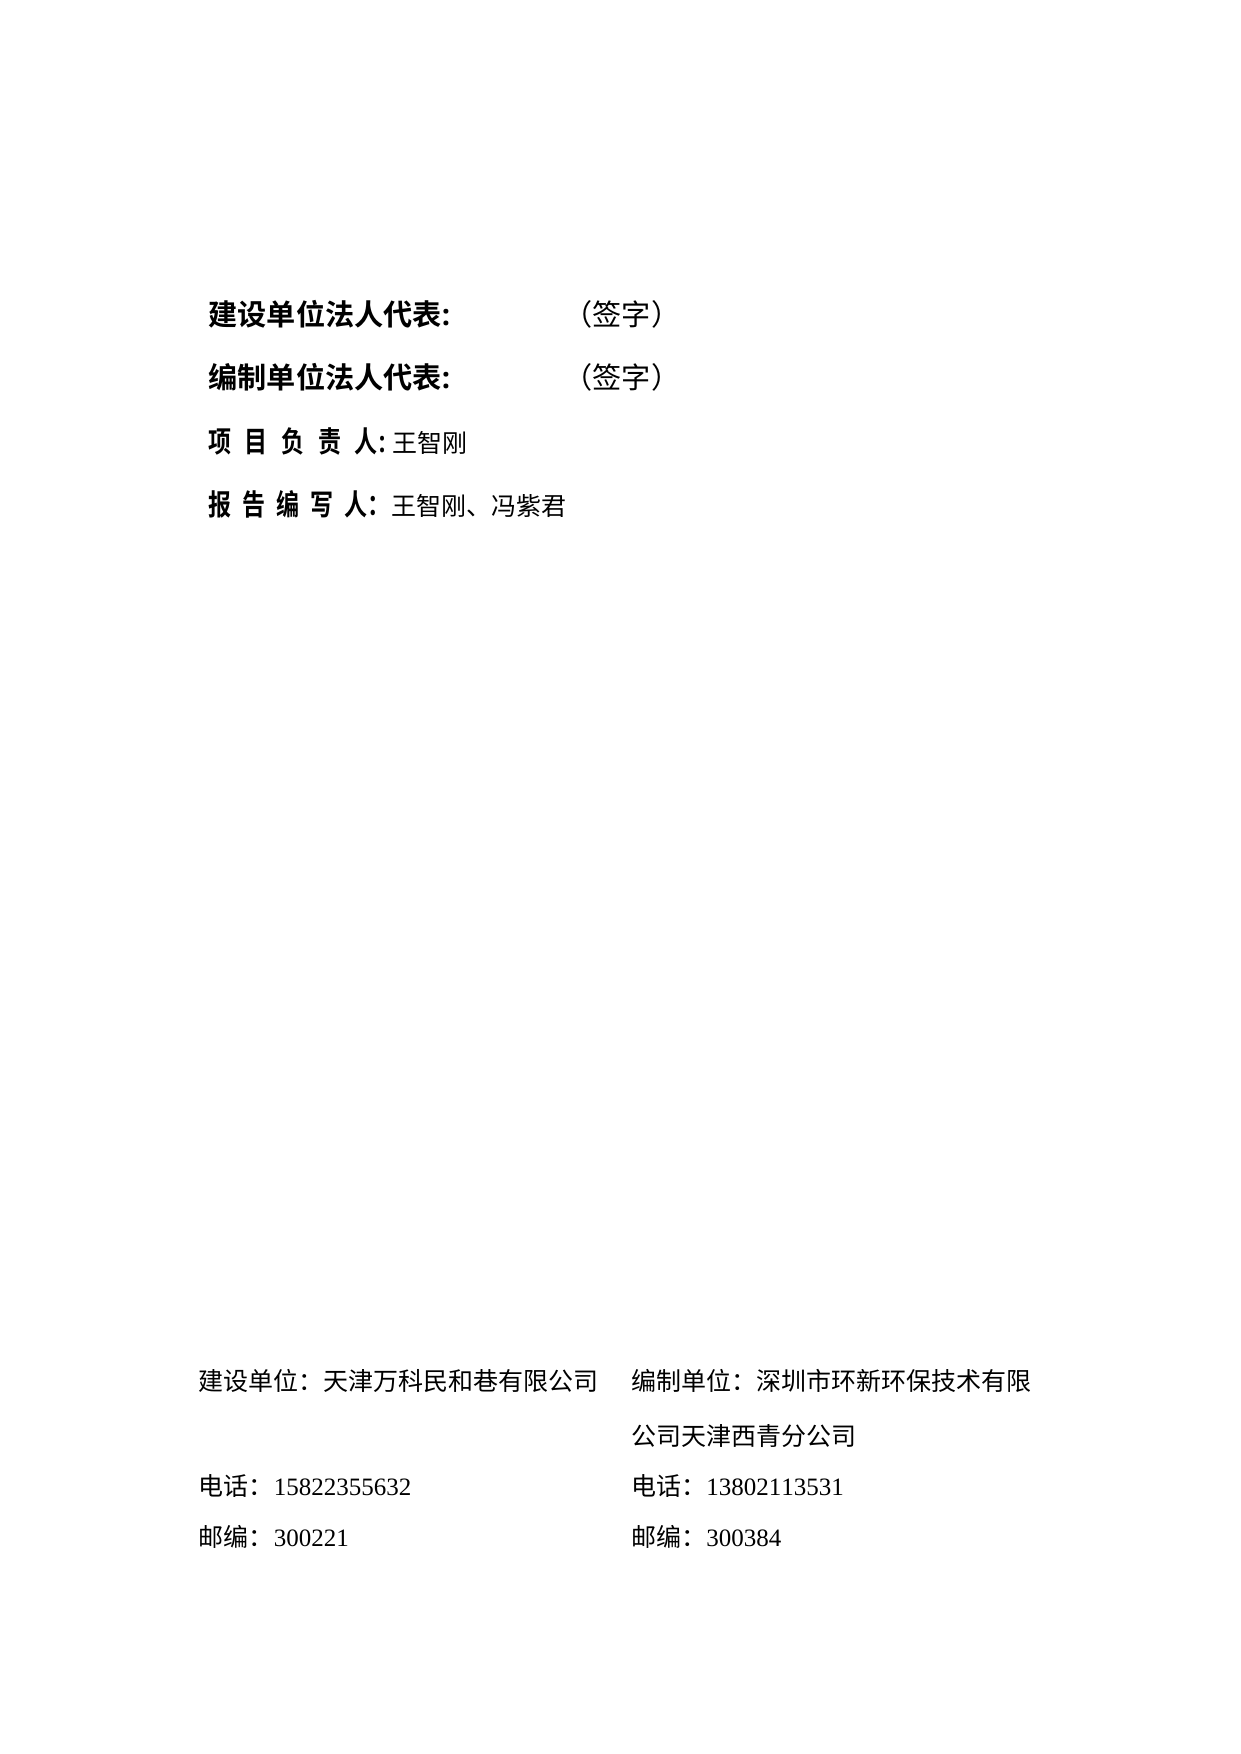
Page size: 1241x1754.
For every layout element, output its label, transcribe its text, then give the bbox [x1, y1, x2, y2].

table_cell 邮编：300221 [188, 1517, 620, 1568]
text 编制单位法人代表: （签字） [187, 355, 1053, 397]
text 建设单位法人代表: （签字） [187, 291, 1053, 333]
table_cell 电话：13802113531 [620, 1467, 1053, 1517]
table_cell 电话：15822355632 [188, 1467, 620, 1517]
text 项 目 负 责 人: 王智刚 [187, 418, 1053, 461]
table_cell 邮编：300384 [620, 1517, 1053, 1568]
table_header 编制单位：深圳市环新环保技术有限公司天津西青分公司 [620, 1362, 1053, 1467]
table_header 建设单位：天津万科民和巷有限公司 [188, 1362, 620, 1467]
text 报 告 编 写 人：王智刚、冯紫君 [187, 482, 1053, 524]
